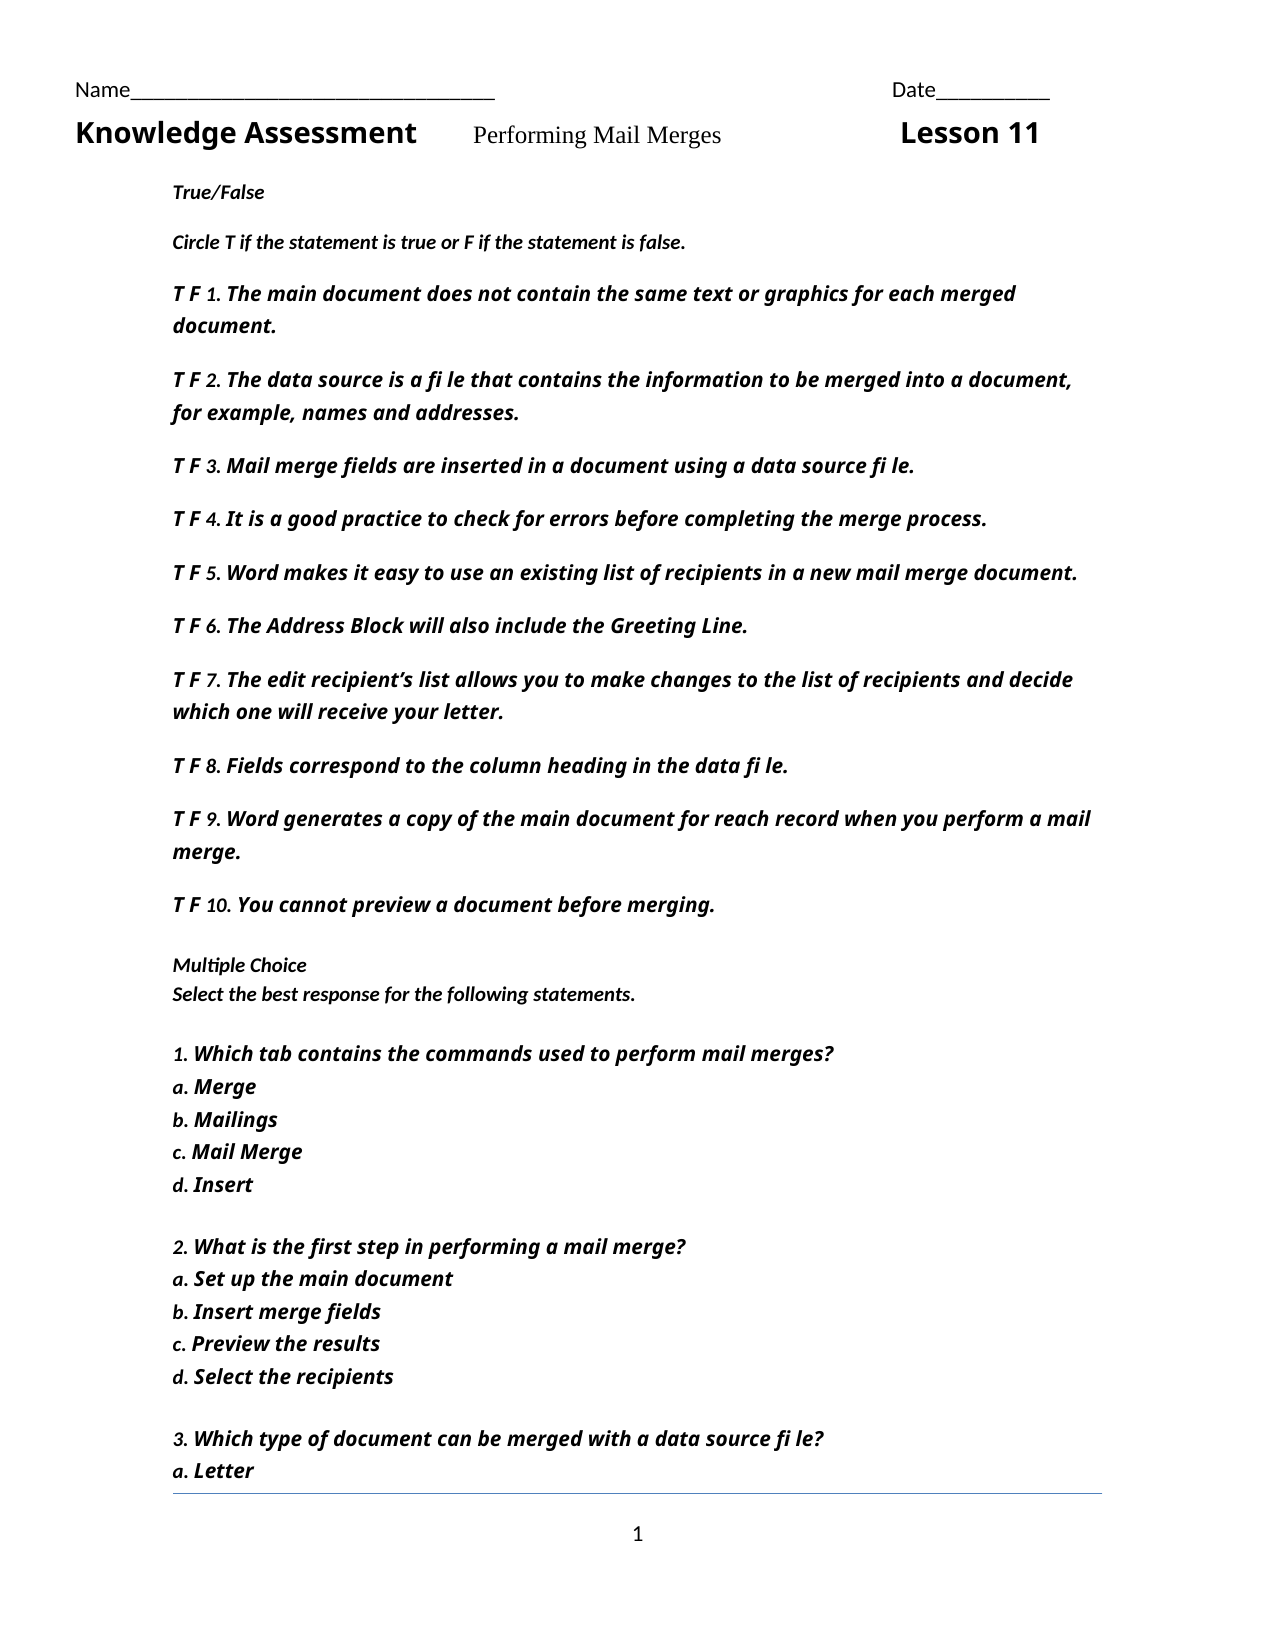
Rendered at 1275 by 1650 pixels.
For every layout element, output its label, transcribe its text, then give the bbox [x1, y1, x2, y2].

text c. Preview the results [172, 1329, 1102, 1358]
text T F 6. The Address Block will also include the Greeting Line. [172, 611, 1102, 640]
text T F 1. The main document does not contain the same text or graphics for each merged document. [172, 279, 1102, 340]
text 2. What is the first step in performing a mail merge? [172, 1232, 1102, 1260]
text a. Merge [172, 1072, 1102, 1101]
text b. Insert merge fields [172, 1297, 1102, 1325]
text T F 3. Mail merge fields are inserted in a document using a data source fi le. [172, 451, 1102, 479]
text Knowledge Assessment Performing Mail Merges Lesson 11 [75, 112, 1200, 152]
text Multiple Choice [172, 952, 1102, 977]
text d. Insert [172, 1170, 1102, 1198]
text a. Letter [172, 1457, 1102, 1494]
text T F 8. Fields correspond to the column heading in the data fi le. [172, 751, 1102, 779]
text 3. Which type of document can be merged with a data source fi le? [172, 1424, 1102, 1452]
text T F 4. It is a good practice to check for errors before completing the merge process. [172, 504, 1102, 533]
text T F 7. The edit recipient’s list allows you to make changes to the list of recipients and decide which one will receive your letter. [172, 665, 1102, 726]
text T F 2. The data source is a fi le that contains the information to be merged into a document, for example, names and addresses. [172, 365, 1102, 426]
text True/False [172, 179, 1102, 204]
text T F 10. You cannot preview a document before merging. [172, 890, 1102, 919]
text a. Set up the main document [172, 1264, 1102, 1293]
text T F 9. Word generates a copy of the main document for reach record when you perform a mail merge. [172, 804, 1102, 865]
text b. Mailings [172, 1105, 1102, 1133]
text Select the best response for the following statements. [172, 981, 1102, 1007]
text 1. Which tab contains the commands used to perform mail merges? [172, 1039, 1102, 1068]
text T F 5. Word makes it easy to use an existing list of recipients in a new mail merge document. [172, 558, 1102, 586]
text c. Mail Merge [172, 1137, 1102, 1166]
text Circle T if the statement is true or F if the statement is false. [172, 229, 1102, 254]
text d. Select the recipients [172, 1362, 1102, 1391]
